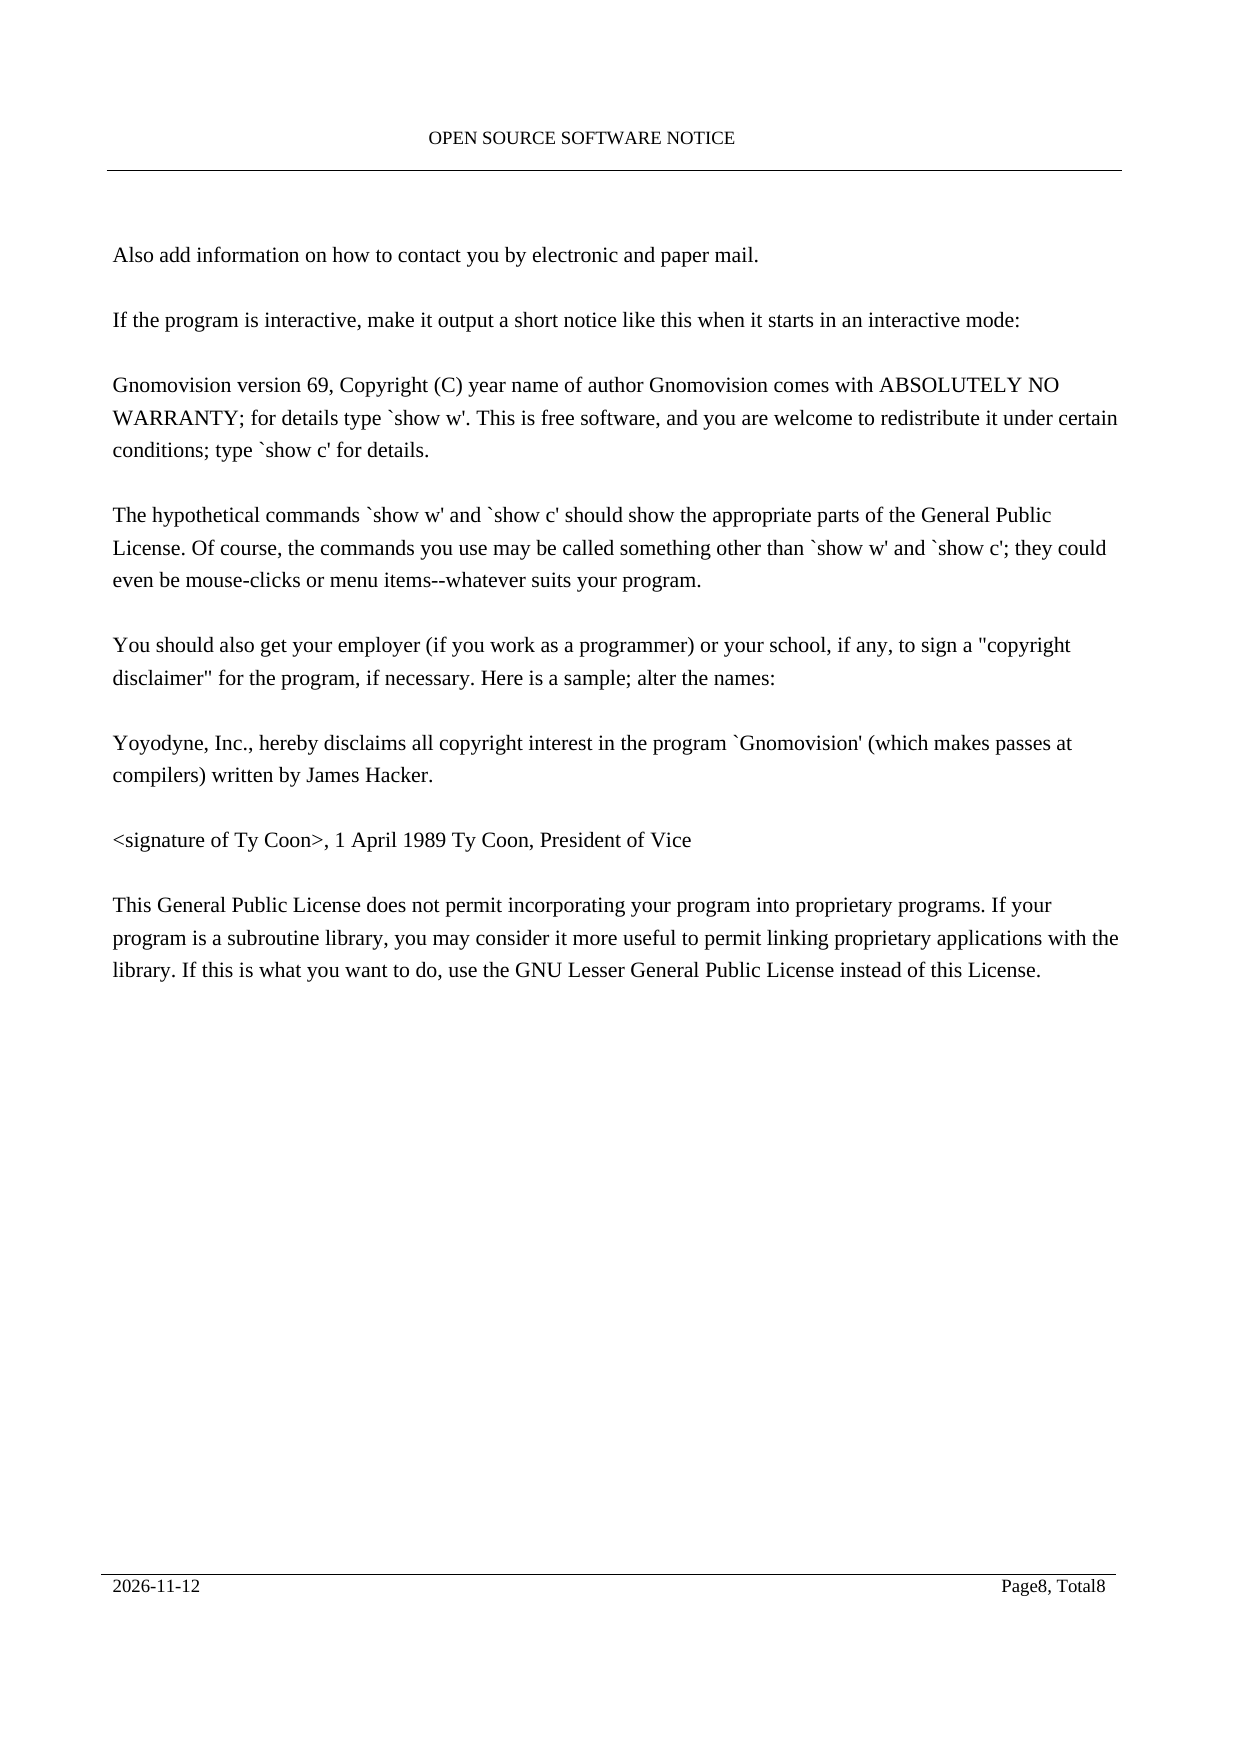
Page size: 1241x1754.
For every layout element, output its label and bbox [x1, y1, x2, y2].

text [112, 206, 1128, 986]
